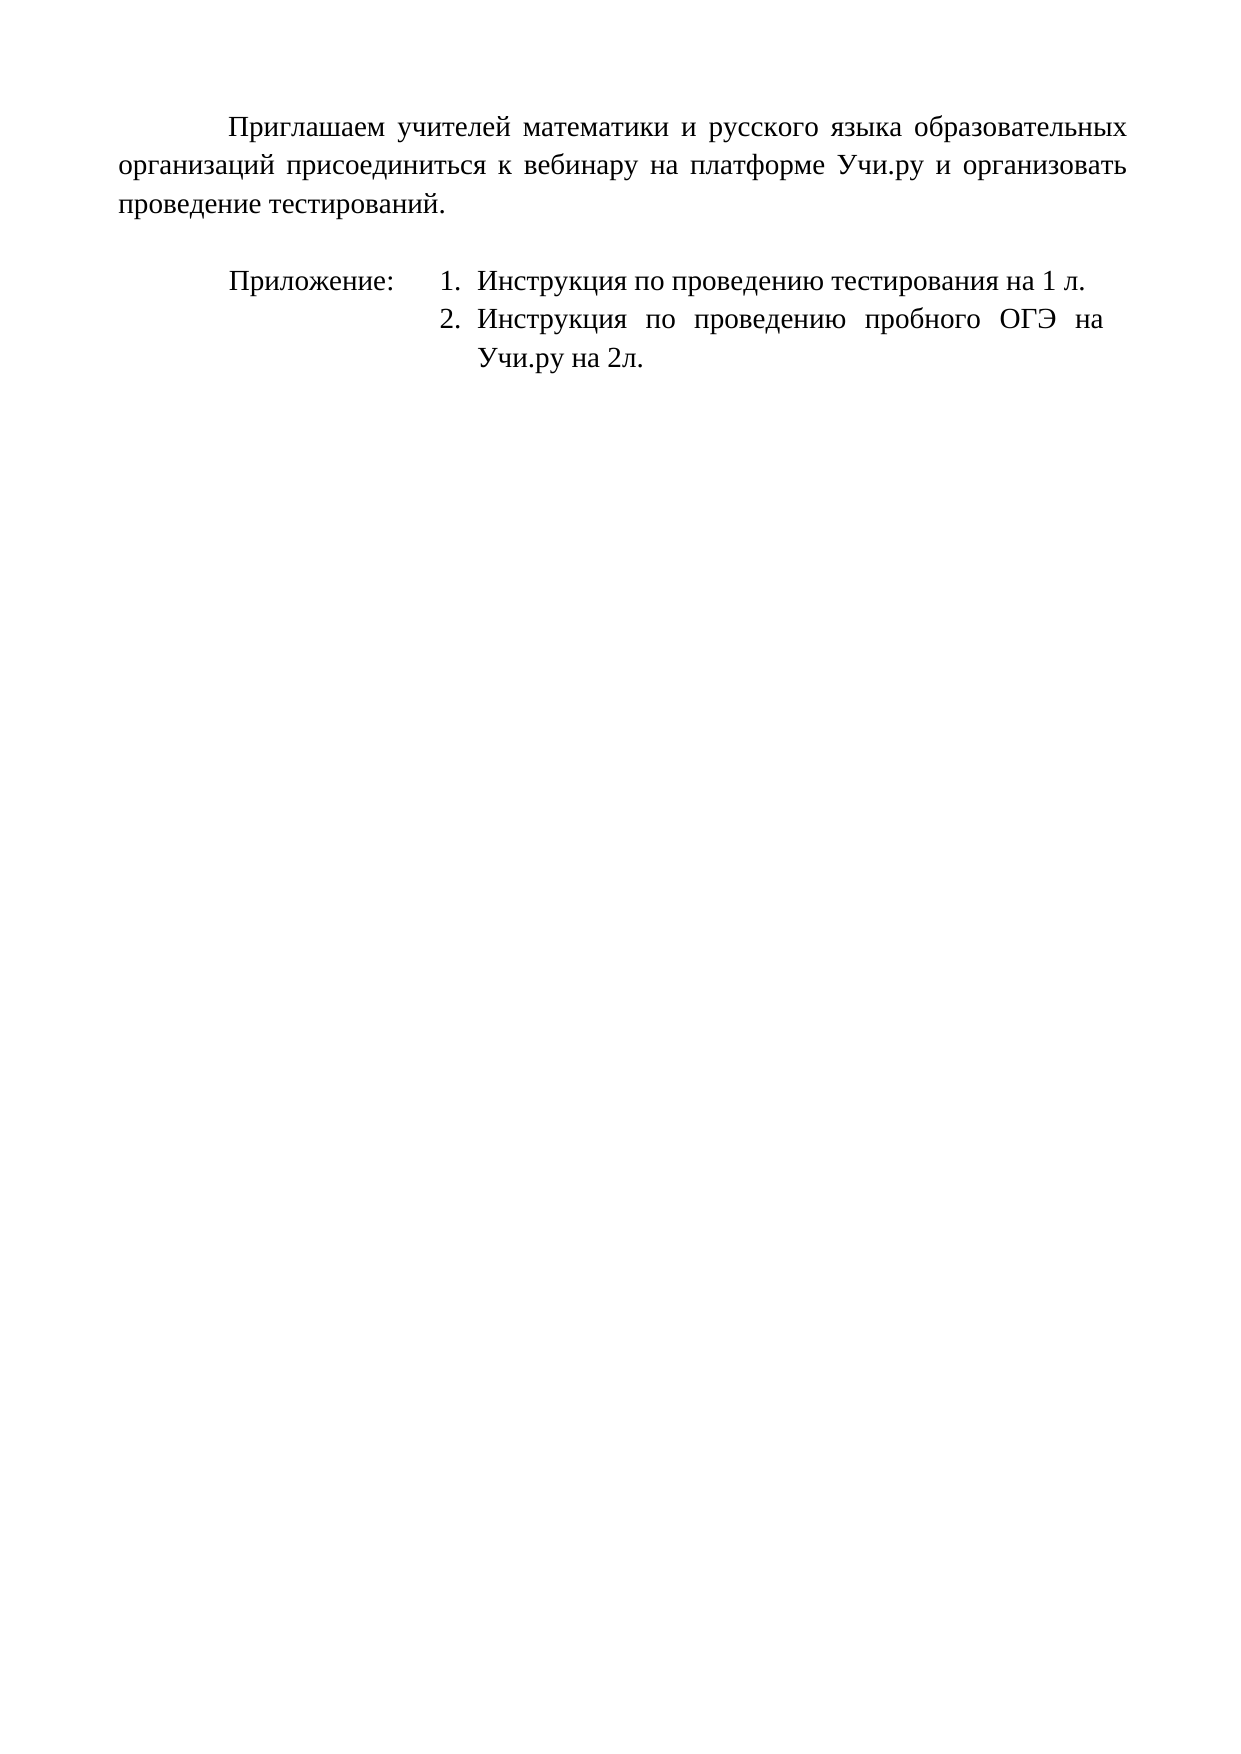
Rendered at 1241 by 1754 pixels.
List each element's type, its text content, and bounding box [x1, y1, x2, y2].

table_header Инструкция по проведению тестирования на 1 л. Инструкция по проведению пробного ОГЭ на Учи.ру на 2л. [428, 263, 1126, 378]
text Приглашаем учителей математики и русского языка образовательных организаций присоединиться к вебинару на платформе Учи.ру и организовать проведение тестирований. [118, 109, 1128, 219]
table_header Приложение: [132, 263, 428, 378]
